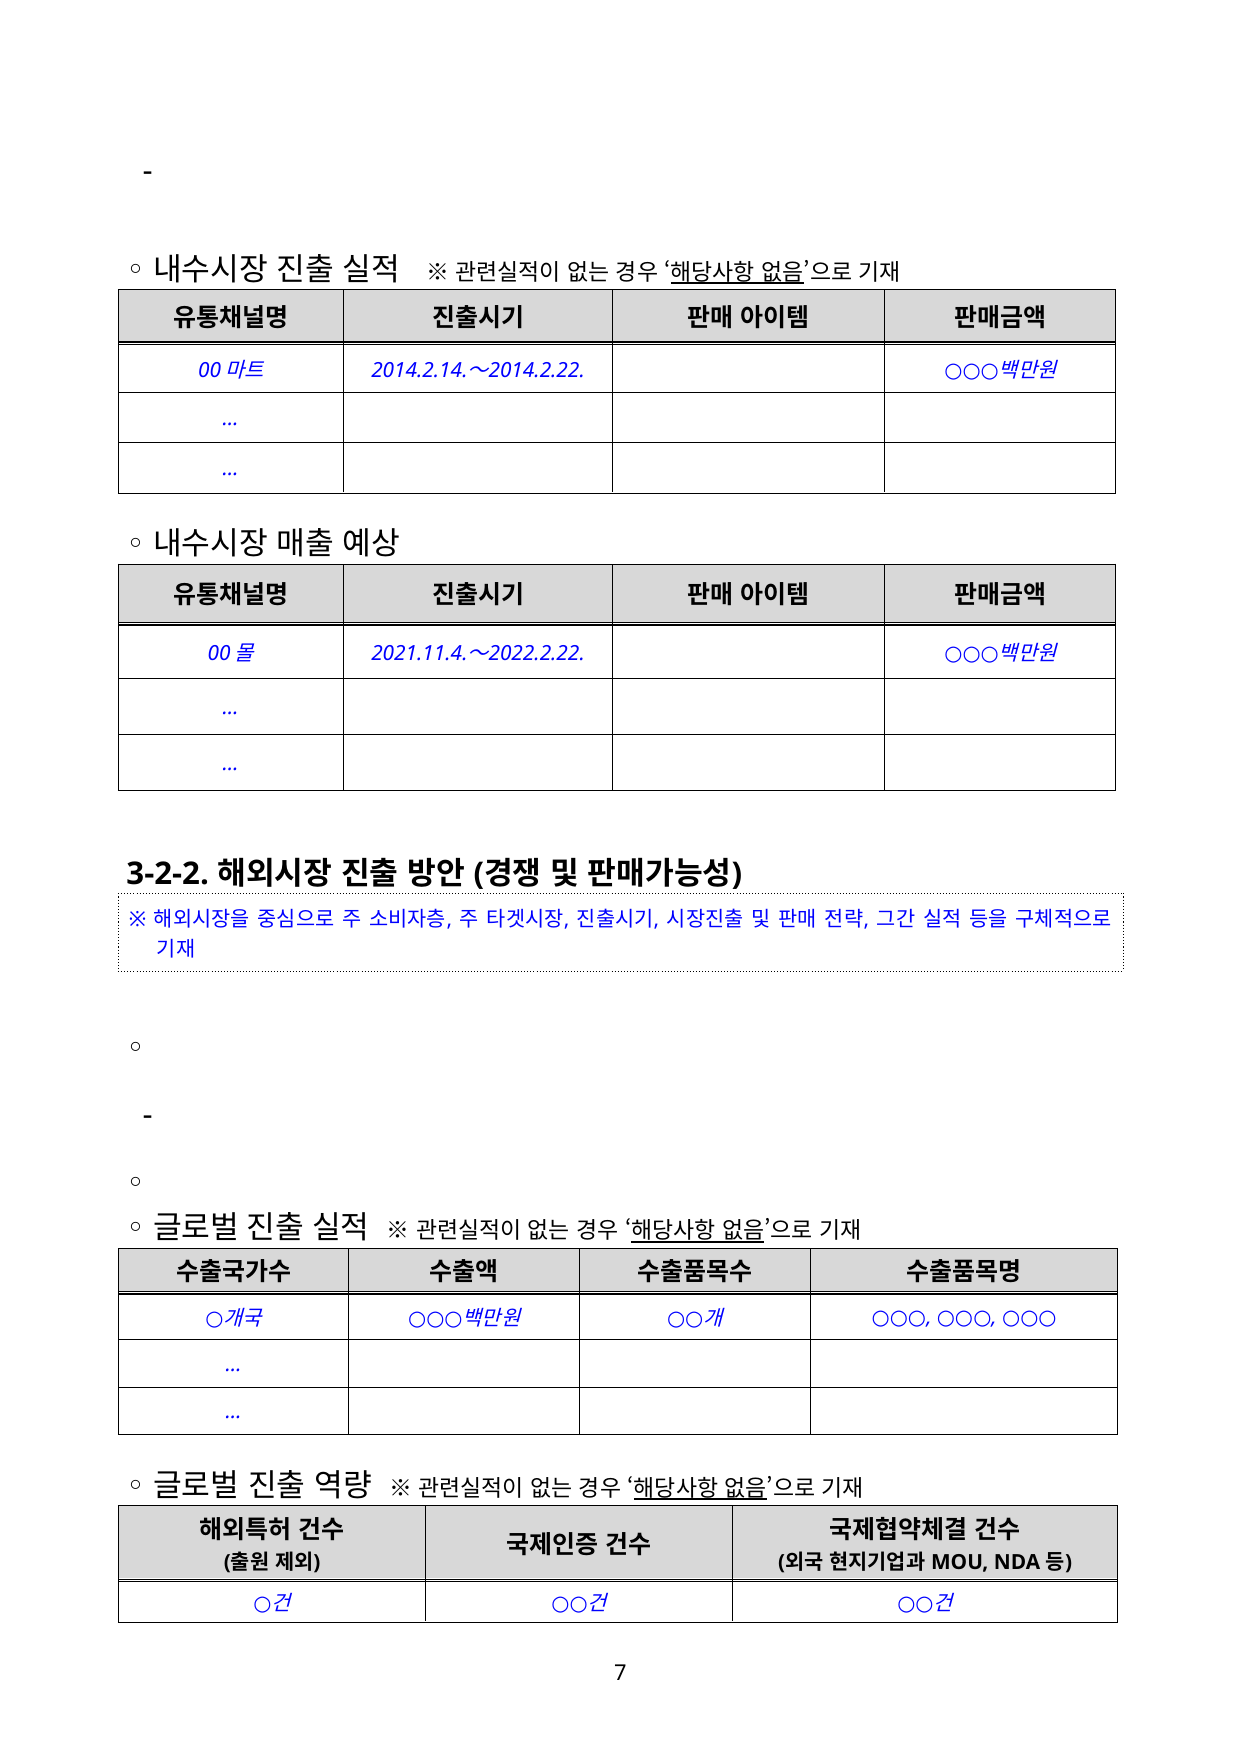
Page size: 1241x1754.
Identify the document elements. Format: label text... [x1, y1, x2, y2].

table_cell [580, 1388, 810, 1434]
table_cell [344, 679, 612, 734]
table_cell … [119, 443, 343, 492]
table_cell ○○건 [426, 1582, 732, 1621]
table_cell 2014.2.14.～2014.2.22. [344, 345, 612, 392]
table_cell 00마트 [119, 345, 343, 392]
text ◦ 내수시장 진출 실적 ※ 관련실적이 없는 경우 ‘해당사항 없음’으로 기재 [118, 244, 1122, 289]
table_cell [613, 626, 884, 678]
table_header 해외특허 건수 (출원 제외) [119, 1506, 425, 1578]
table_header 판매금액 [885, 290, 1115, 341]
table_cell ○○○백만원 [349, 1295, 579, 1339]
table_cell 00몰 [119, 626, 343, 678]
table_cell ○○○백만원 [885, 345, 1115, 392]
table_cell [885, 735, 1115, 790]
text - [118, 148, 1122, 190]
table_header 판매 아이템 [613, 565, 884, 622]
text ◦ 내수시장 매출 예상 [118, 518, 1122, 563]
table_cell [885, 679, 1115, 734]
table_cell ○건 [119, 1582, 425, 1621]
table_cell … [119, 679, 343, 734]
table_cell [885, 443, 1115, 492]
table_header 유통채널명 [119, 565, 343, 622]
table_header 국제협약체결 건수 (외국 현지기업과 MOU, NDA 등) [733, 1506, 1117, 1578]
text ◦ 글로벌 진출 실적 ※ 관련실적이 없는 경우 ‘해당사항 없음’으로 기재 [118, 1203, 1122, 1248]
table_cell [885, 393, 1115, 442]
table_cell … [119, 735, 343, 790]
table_cell 2021.11.4.～2022.2.22. [344, 626, 612, 678]
table_header 국제인증 건수 [426, 1506, 732, 1578]
table_header 수출품목명 [811, 1249, 1117, 1291]
table_cell [613, 679, 884, 734]
table_header 진출시기 [344, 290, 612, 341]
table_header 수출액 [349, 1249, 579, 1291]
table_cell ○○건 [733, 1582, 1117, 1621]
table_cell [613, 735, 884, 790]
text ◦ [118, 1025, 1122, 1067]
table_cell ○○○, ○○○, ○○○ [811, 1295, 1117, 1339]
table_cell [811, 1388, 1117, 1434]
table_cell ○○개 [580, 1295, 810, 1339]
table_cell ○○○백만원 [885, 626, 1115, 678]
table_cell [811, 1340, 1117, 1386]
table_cell [349, 1388, 579, 1434]
table_cell [613, 345, 884, 392]
table_cell [580, 1340, 810, 1386]
text ◦ 글로벌 진출 역량 ※ 관련실적이 없는 경우 ‘해당사항 없음’으로 기재 [118, 1460, 1122, 1505]
table_header 판매 아이템 [613, 290, 884, 341]
table_header 유통채널명 [119, 290, 343, 341]
table_header 판매금액 [885, 565, 1115, 622]
table_cell [344, 735, 612, 790]
table_header 진출시기 [344, 565, 612, 622]
table_cell [344, 443, 612, 492]
table_cell [344, 393, 612, 442]
table_cell … [119, 1340, 348, 1386]
table_cell [613, 443, 884, 492]
text - [118, 1092, 1122, 1135]
table_header 수출품목수 [580, 1249, 810, 1291]
table_header ※ 해외시장을 중심으로 주 소비자층, 주 타겟시장, 진출시기, 시장진출 및 판매 전략, 그간 실적 등을 구체적으로 기재 [118, 893, 1123, 971]
table_cell [613, 393, 884, 442]
text ◦ [118, 1160, 1122, 1203]
table_cell … [119, 1388, 348, 1434]
table_cell ○개국 [119, 1295, 348, 1339]
text 3-2-2. 해외시장 진출 방안 (경쟁 및 판매가능성) [118, 848, 1122, 893]
table_header 수출국가수 [119, 1249, 348, 1291]
table_cell [349, 1340, 579, 1386]
table_cell … [119, 393, 343, 442]
